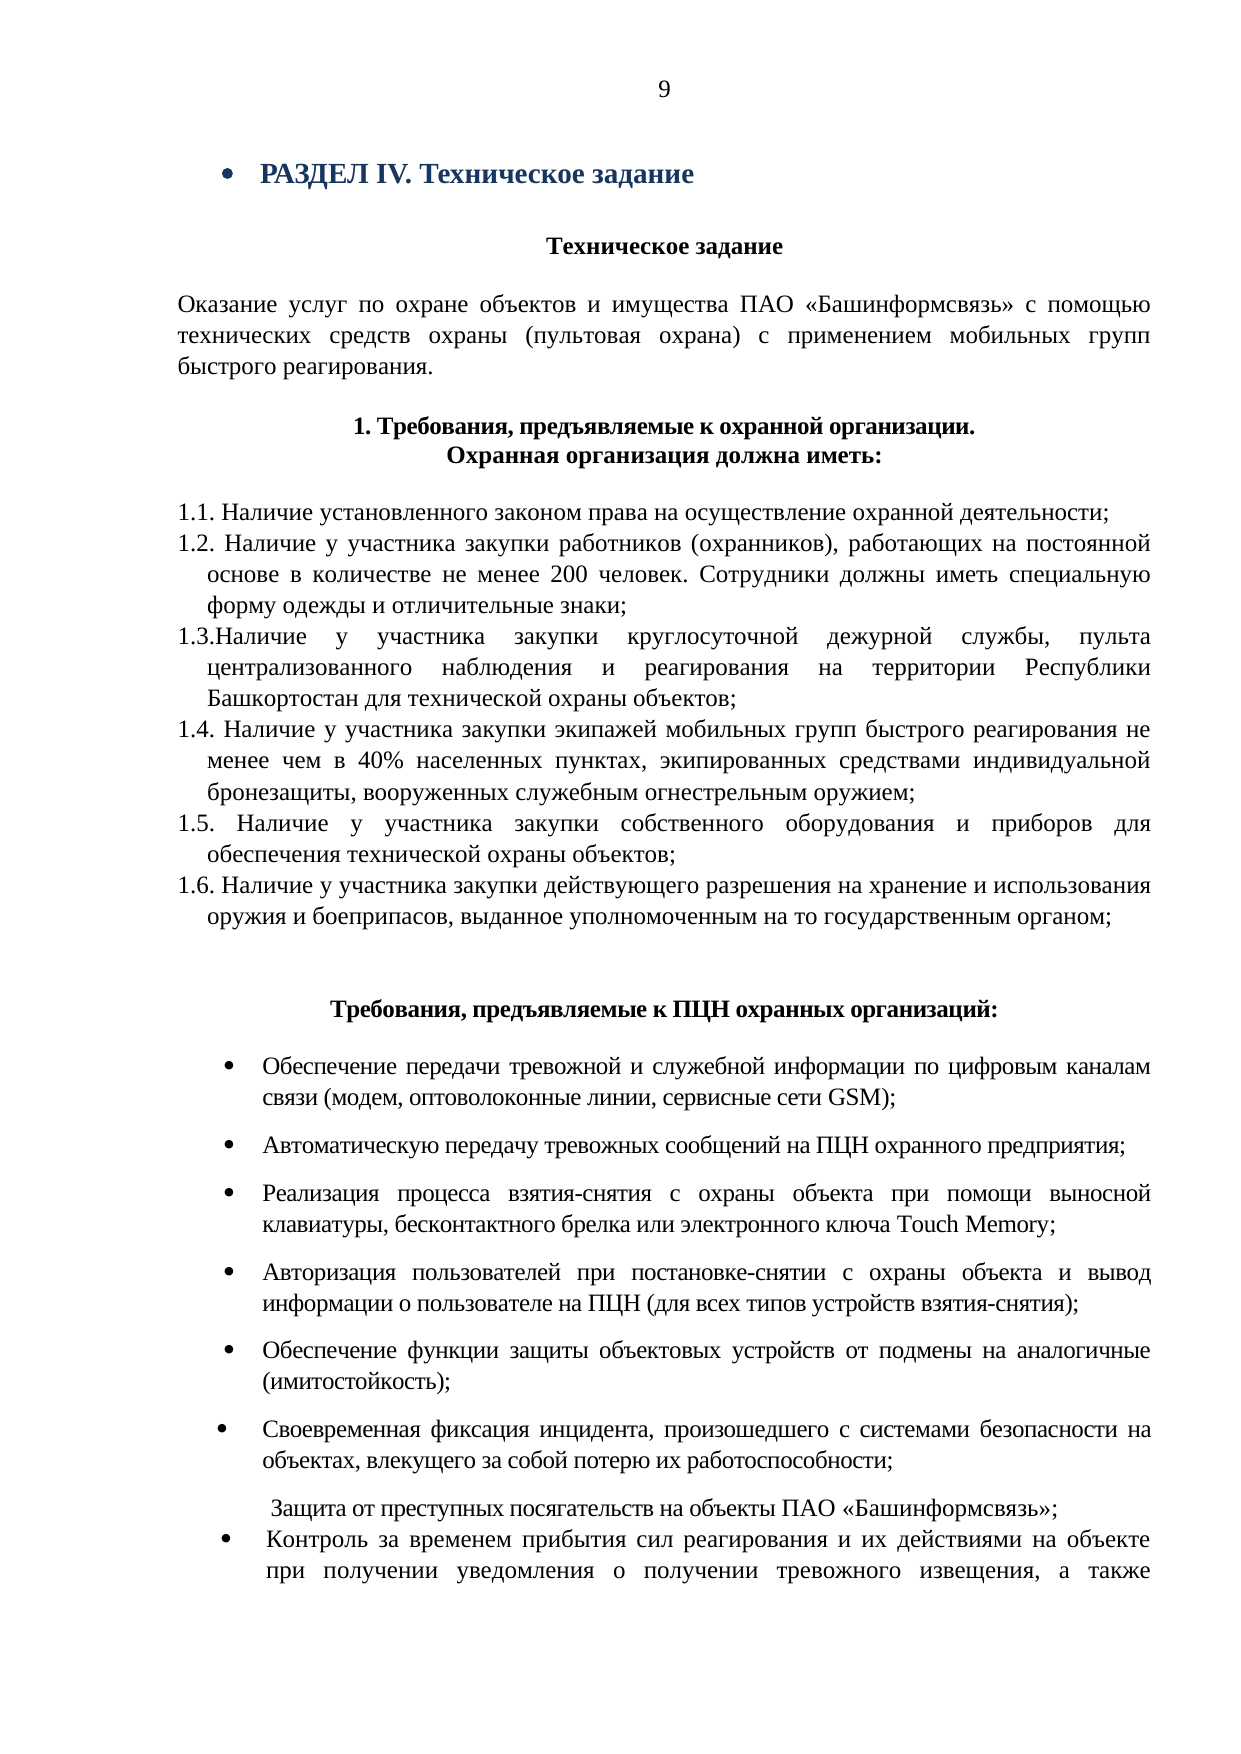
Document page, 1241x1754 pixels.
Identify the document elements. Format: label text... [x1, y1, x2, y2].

list Своевременная фиксация инцидента, произошедшего с системами безопасности на объектах, влекущего за собой потерю их работоспособности; [218, 1414, 1152, 1474]
text Требования, предъявляемые к ПЦН охранных организаций: [177, 994, 1152, 1023]
text 1.3.Наличие у участника закупки круглосуточной дежурной службы, пульта централизованного наблюдения и реагирования на территории Республики Башкортостан для технической охраны объектов; [177, 621, 1152, 712]
list Реализация процесса взятия-снятия с охраны объекта при помощи выносной клавиатуры, бесконтактного брелка или электронного ключа Touch Memory; [224, 1178, 1152, 1238]
text 1.2. Наличие у участника закупки работников (охранников), работающих на постоянной основе в количестве не менее 200 человек. Сотрудники должны иметь специальную форму одежды и отличительные знаки; [177, 528, 1152, 619]
list Обеспечение функции защиты объектовых устройств от подмены на аналогичные (имитостойкость); [224, 1335, 1152, 1395]
text 1.6. Наличие у участника закупки действующего разрешения на хранение и использования оружия и боеприпасов, выданное уполномоченным на то государственным органом; [177, 870, 1152, 929]
text 1.1. Наличие установленного законом права на осуществление охранной деятельности; [177, 497, 1152, 526]
text 1. Требования, предъявляемые к охранной организации. [177, 411, 1152, 440]
text 1.4. Наличие у участника закупки экипажей мобильных групп быстрого реагирования не менее чем в 40% населенных пунктах, экипированных средствами индивидуальной бронезащиты, вооруженных служебным огнестрельным оружием; [177, 714, 1152, 805]
text 1.5. Наличие у участника закупки собственного оборудования и приборов для обеспечения технической охраны объектов; [177, 808, 1152, 867]
list Авторизация пользователей при постановке-снятии с охраны объекта и вывод информации о пользователе на ПЦН (для всех типов устройств взятия-снятия); [224, 1257, 1152, 1316]
text Охранная организация должна иметь: [177, 440, 1152, 468]
list Автоматическую передачу тревожных сообщений на ПЦН охранного предприятия; [224, 1130, 1152, 1159]
list РАЗДЕЛ IV. Техническое задание [222, 156, 1152, 190]
text Защита от преступных посягательств на объекты ПАО «Башинформсвязь»; [177, 1493, 1152, 1522]
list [222, 1524, 1152, 1584]
list Обеспечение передачи тревожной и служебной информации по цифровым каналам связи (модем, оптоволоконные линии, сервисные сети GSM); [224, 1051, 1152, 1111]
text Техническое задание [177, 231, 1152, 260]
text Оказание услуг по охране объектов и имущества ПАО «Башинформсвязь» с помощью технических средств охраны (пультовая охрана) с применением мобильных групп быстрого реагирования. [177, 289, 1152, 380]
